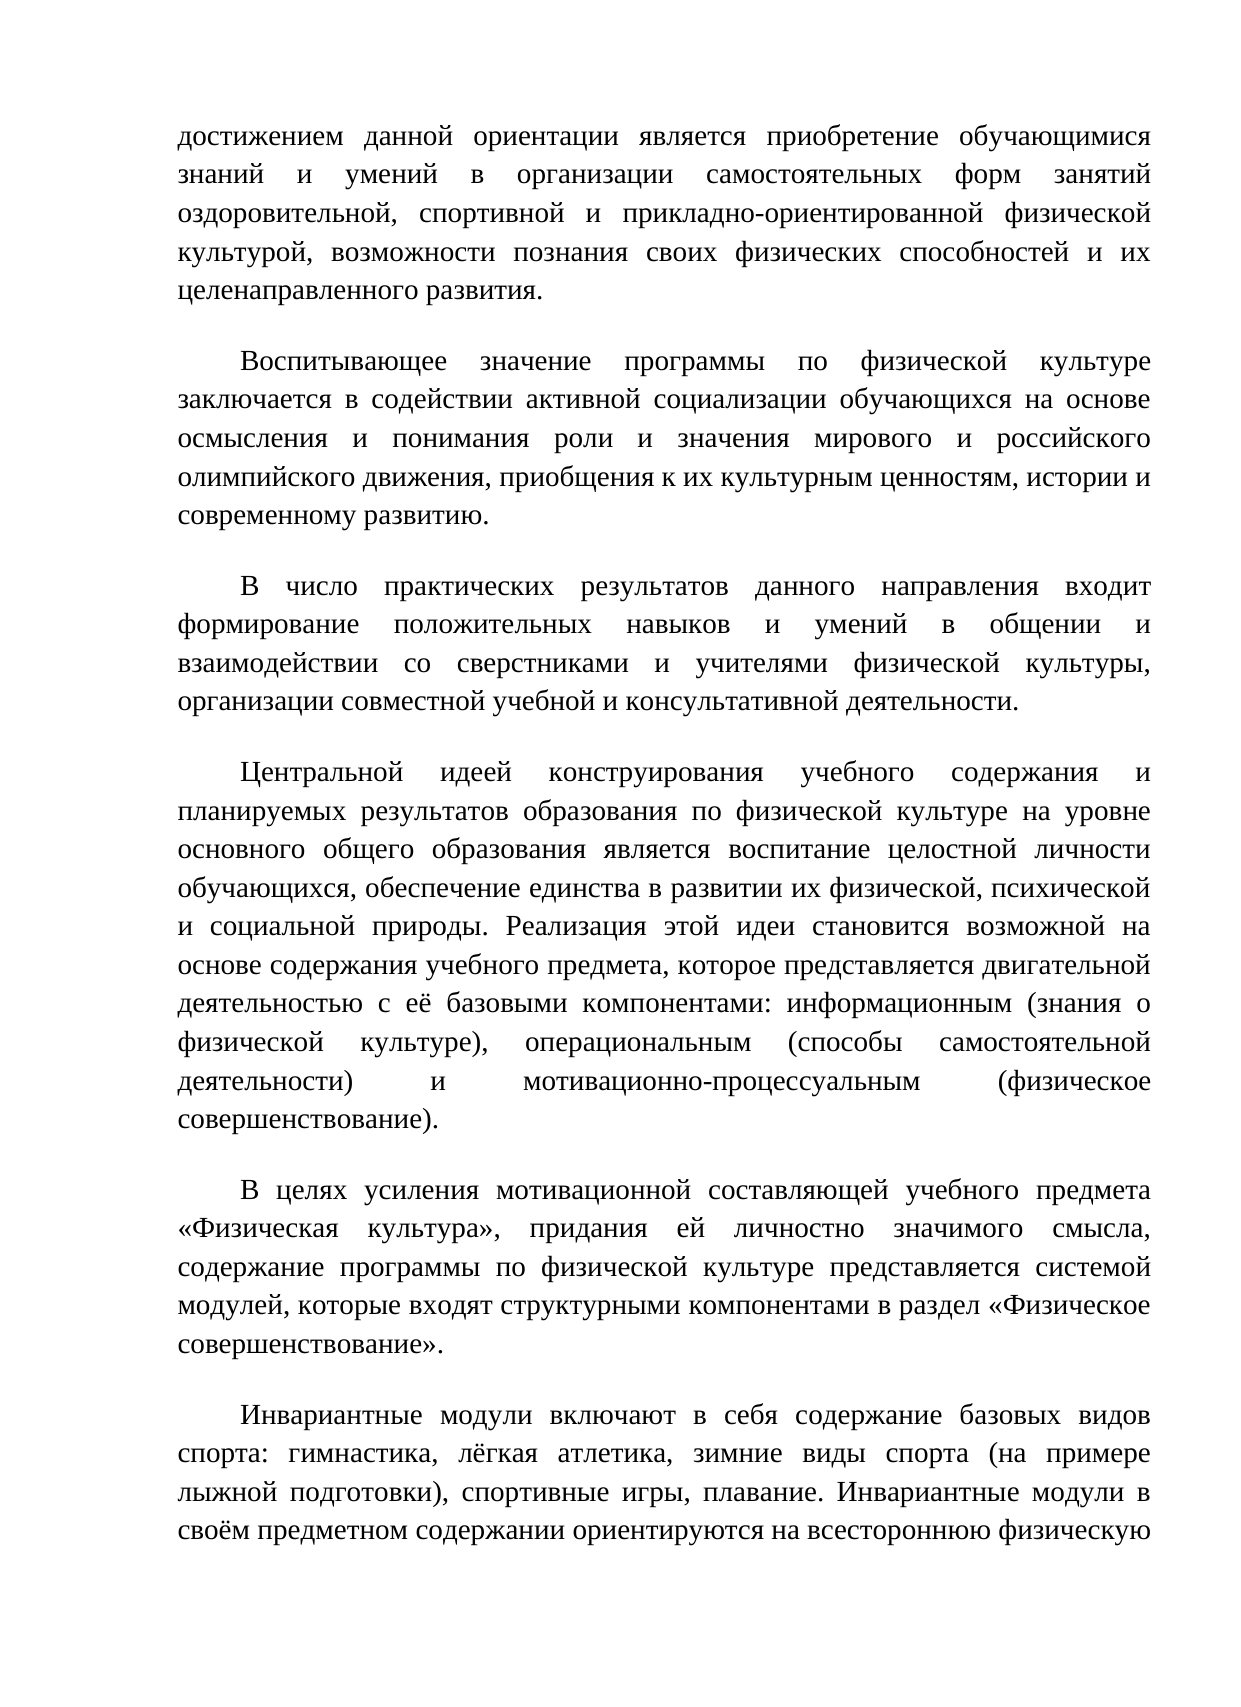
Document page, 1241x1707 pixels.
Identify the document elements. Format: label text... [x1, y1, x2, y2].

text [177, 1397, 1152, 1546]
text В число практических результатов данного направления входит формирование положительных навыков и умений в общении и взаимодействии со сверстниками и учителями физической культуры, организации совместной учебной и консультативной деятельности. [177, 568, 1152, 717]
text Центральной идеей конструирования учебного содержания и планируемых результатов образования по физической культуре на уровне основного общего образования является воспитание целостной личности обучающихся, обеспечение единства в развитии их физической, психической и социальной природы. Реализация этой идеи становится возможной на основе содержания учебного предмета, которое представляется двигательной деятельностью с её базовыми компонентами: информационным (знания о физической культуре), операциональным (способы самостоятельной деятельности) и мотивационно-процессуальным (физическое совершенствование). [177, 754, 1152, 1135]
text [177, 118, 1152, 306]
text В целях усиления мотивационной составляющей учебного предмета «Физическая культура», придания ей личностно значимого смысла, содержание программы по физической культуре представляется системой модулей, которые входят структурными компонентами в раздел «Физическое совершенствование». [177, 1172, 1152, 1359]
text Воспитывающее значение программы по физической культуре заключается в содействии активной социализации обучающихся на основе осмысления и понимания роли и значения мирового и российского олимпийского движения, приобщения к их культурным ценностям, истории и современному развитию. [177, 343, 1152, 531]
